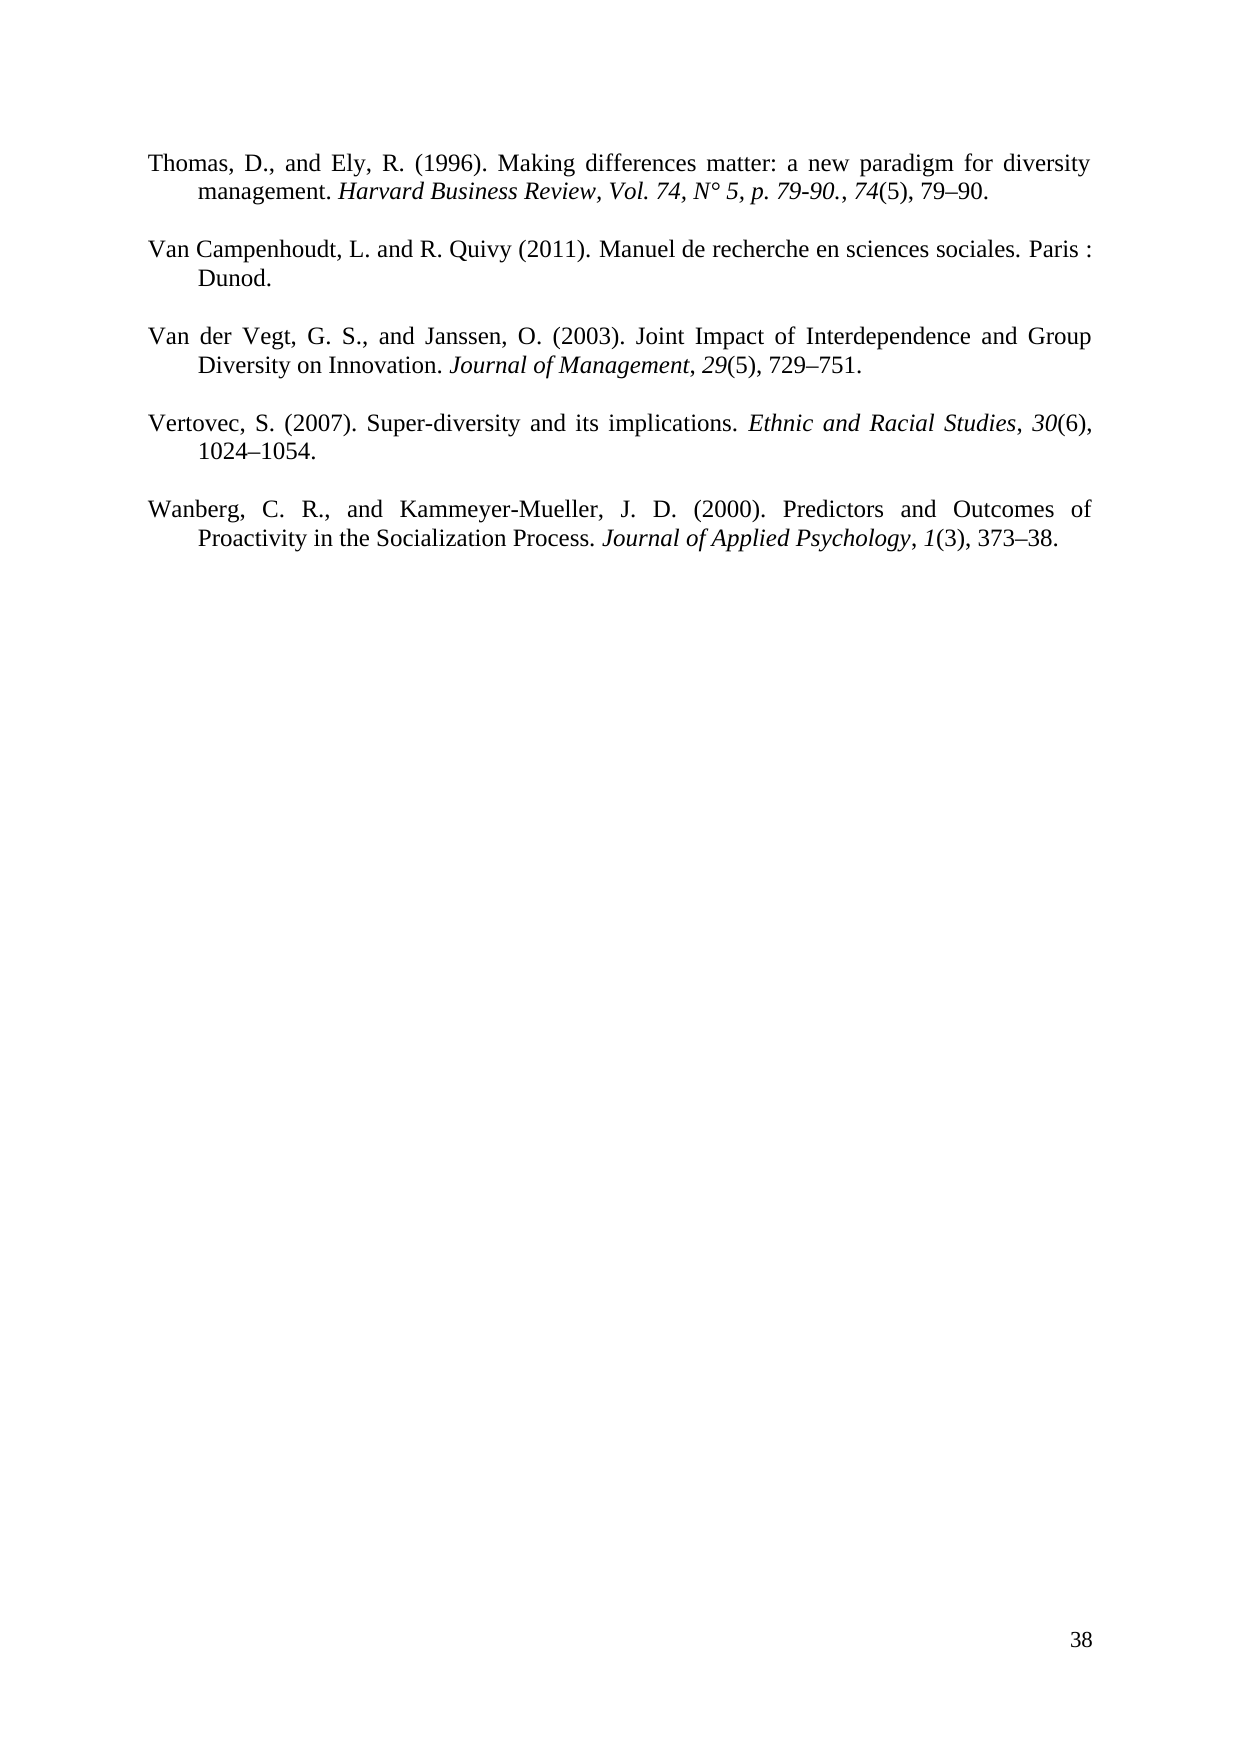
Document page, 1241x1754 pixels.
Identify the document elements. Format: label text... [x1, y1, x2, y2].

text Vertovec, S. (2007). Super-diversity and its implications. Ethnic and Racial Studies, 30(6), 1024–1054. [148, 408, 1092, 465]
text Thomas, D., and Ely, R. (1996). Making differences matter: a new paradigm for diversity management. Harvard Business Review, Vol. 74, N° 5, p. 79-90., 74(5), 79–90. [148, 148, 1092, 205]
text Van Campenhoudt, L. and R. Quivy (2011). Manuel de recherche en sciences sociales. Paris : Dunod. [148, 234, 1092, 292]
text Van der Vegt, G. S., and Janssen, O. (2003). Joint Impact of Interdependence and Group Diversity on Innovation. Journal of Management, 29(5), 729–751. [148, 321, 1092, 378]
text Wanberg, C. R., and Kammeyer-Mueller, J. D. (2000). Predictors and Outcomes of Proactivity in the Socialization Process. Journal of Applied Psychology, 1(3), 373–38. [148, 494, 1092, 552]
